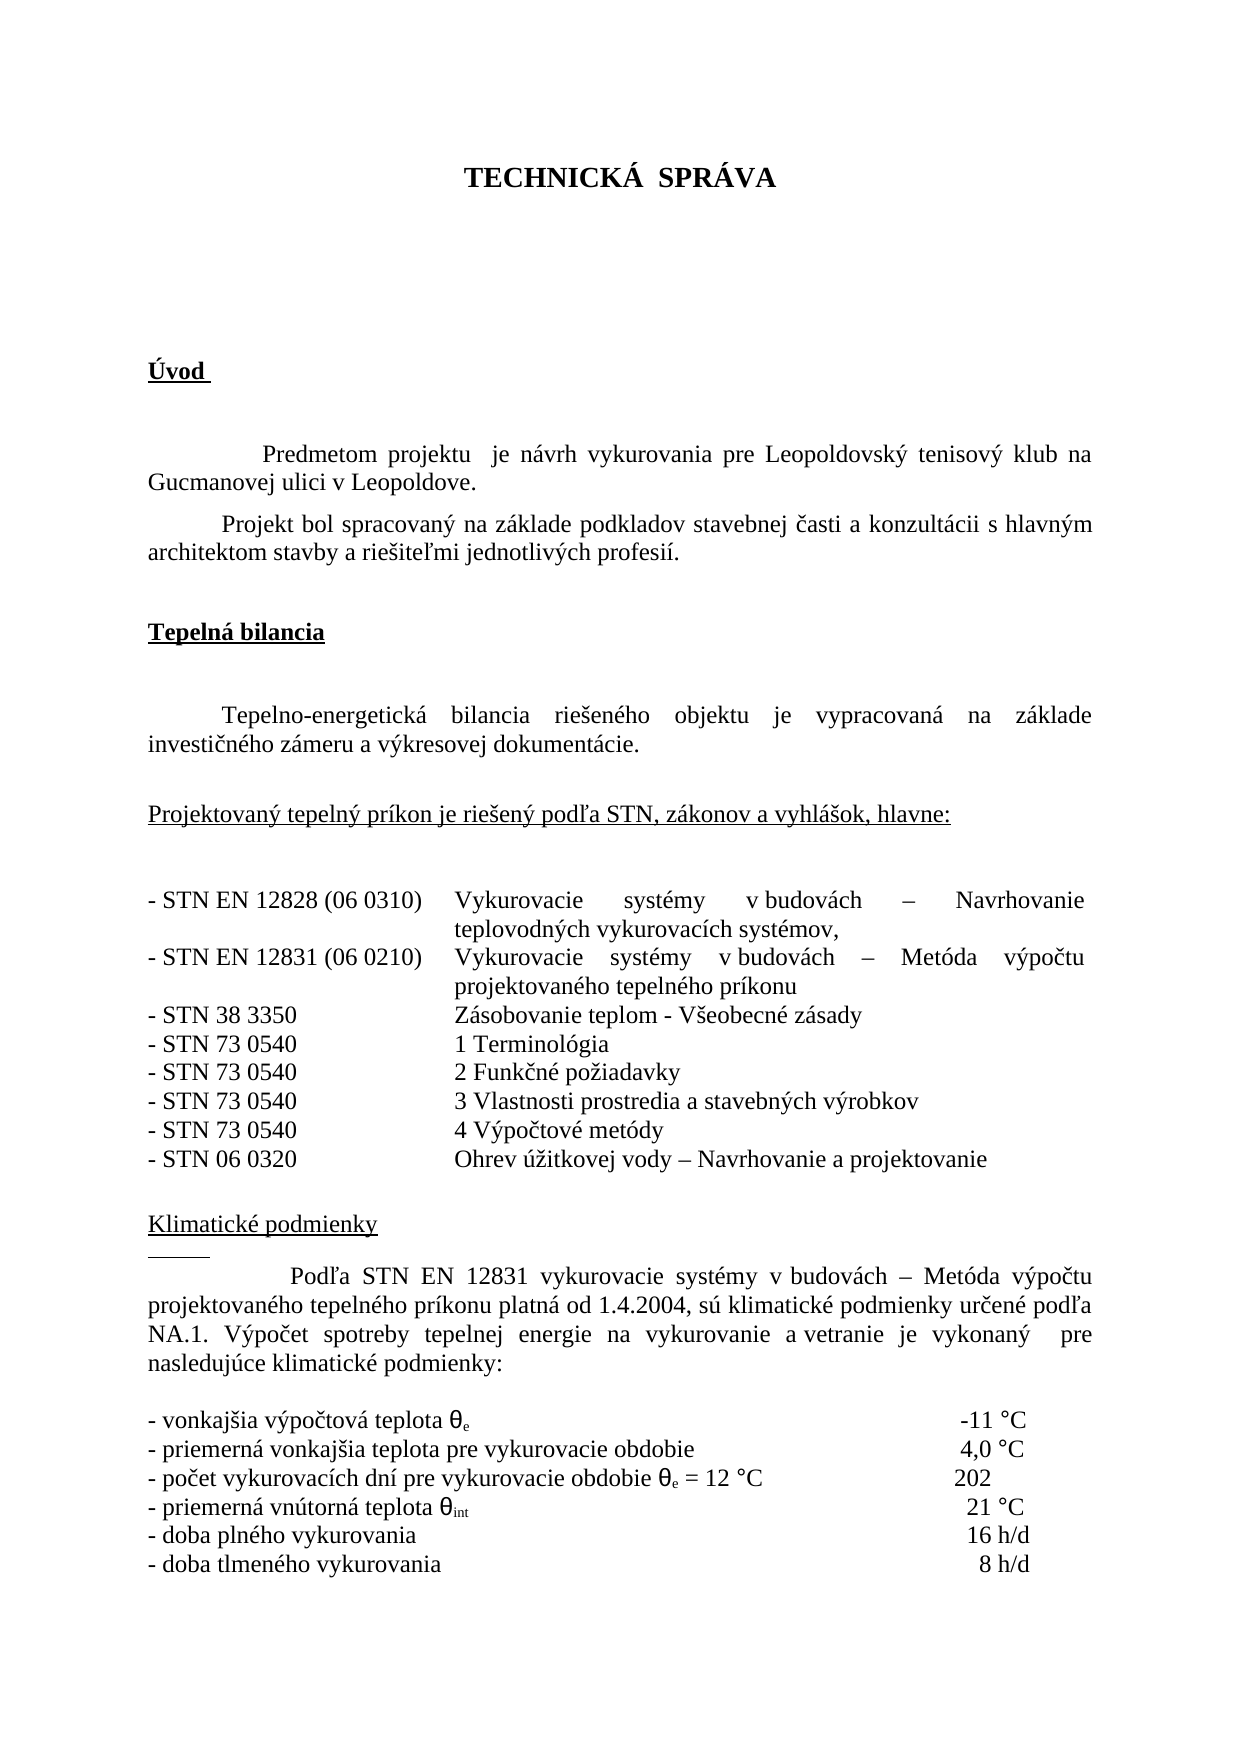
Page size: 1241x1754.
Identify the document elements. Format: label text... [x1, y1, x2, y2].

table_cell - doba plného vykurovania [136, 1521, 930, 1549]
table_header - vonkajšia výpočtová teplota θe [136, 1405, 930, 1434]
table_cell - priemerná vnútorná teplota θint [136, 1492, 930, 1521]
table_cell - STN 73 0540 [136, 1029, 443, 1057]
text Tepelno-energetická bilancia riešeného objektu je vypracovaná na základe investičného zámeru a výkresovej dokumentácie. [148, 700, 1093, 757]
table_cell - STN EN 12831 (06 0210) [136, 943, 443, 1000]
table_cell - doba tlmeného vykurovania [136, 1549, 930, 1578]
table_cell - STN 38 3350 [136, 1000, 443, 1029]
table_cell - STN 06 0320 [136, 1144, 443, 1172]
table_cell - priemerná vonkajšia teplota pre vykurovacie obdobie [136, 1434, 930, 1463]
text Tepelná bilancia [148, 617, 1093, 646]
text Projektovaný tepelný príkon je riešený podľa STN, zákonov a vyhlášok, hlavne: [148, 799, 1093, 827]
text Podľa STN EN 12831 vykurovacie systémy v budovách – Metóda výpočtu projektovaného tepelného príkonu platná od 1.4.2004, sú klimatické podmienky určené podľa NA.1. Výpočet spotreby tepelnej energie na vykurovanie a vetranie je vykonaný pre nasledujúce klimatické podmienky: [148, 1261, 1093, 1376]
table_cell 16 h/d [930, 1521, 1096, 1549]
table_cell Zásobovanie teplom - Všeobecné zásady [443, 1000, 1096, 1029]
table_header Vykurovacie systémy v budovách – Navrhovanie teplovodných vykurovacích systémov, [443, 885, 1096, 942]
table_cell 8 h/d [930, 1549, 1096, 1578]
table_header - STN EN 12828 (06 0310) [136, 885, 443, 942]
table_cell - STN 73 0540 [136, 1086, 443, 1115]
table_cell - počet vykurovacích dní pre vykurovacie obdobie θe = [136, 1463, 930, 1492]
text Klimatické podmienky [148, 1209, 1093, 1238]
table_cell 4 Výpočtové metódy [443, 1115, 1096, 1144]
table_cell - STN 73 0540 [136, 1058, 443, 1086]
table_cell 202 [930, 1463, 1096, 1492]
table_cell - STN 73 0540 [136, 1115, 443, 1144]
table_cell 3 Vlastnosti prostredia a stavebných výrobkov [443, 1086, 1096, 1115]
text Úvod [148, 356, 1093, 385]
table_cell 21 °C [930, 1492, 1096, 1521]
table_cell 1 Terminológia [443, 1029, 1096, 1057]
table_cell Vykurovacie systémy v budovách – Metóda výpočtu projektovaného tepelného príkonu [443, 943, 1096, 1000]
table_cell Ohrev úžitkovej vody – Navrhovanie a projektovanie [443, 1144, 1096, 1172]
table_cell 2 Funkčné požiadavky [443, 1058, 1096, 1086]
table_cell [930, 1434, 1096, 1463]
text Projekt bol spracovaný na základe podkladov stavebnej časti a konzultácii s hlavným architektom stavby a riešiteľmi jednotlivých profesií. [148, 509, 1093, 566]
table_header [930, 1405, 1096, 1434]
text TECHNICKÁ SPRÁVA [148, 160, 1093, 194]
text Predmetom projektu je návrh vykurovania pre Leopoldovský tenisový klub na Gucmanovej ulici v Leopoldove. [148, 439, 1093, 496]
